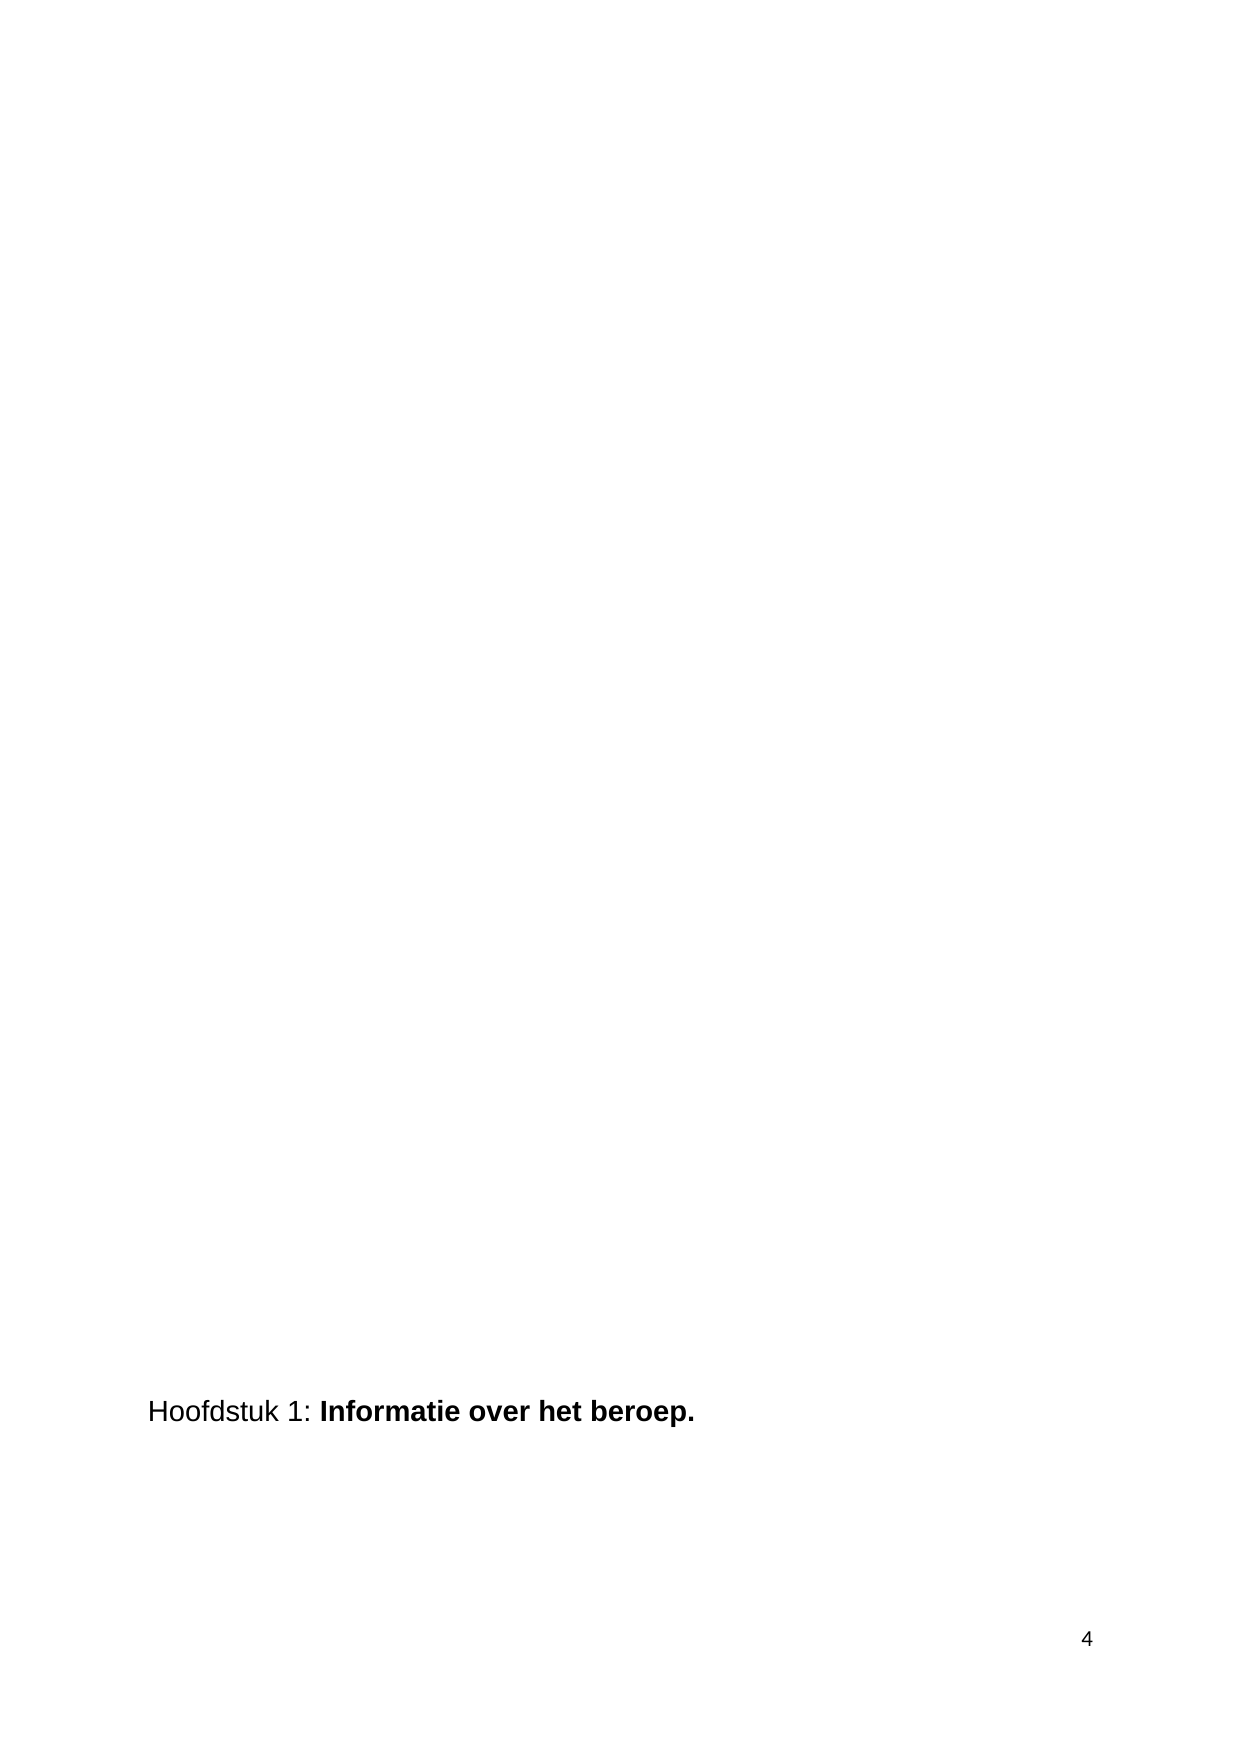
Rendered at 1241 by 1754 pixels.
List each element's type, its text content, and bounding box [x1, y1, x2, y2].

text Hoofdstuk 1: Informatie over het beroep. [148, 1394, 1093, 1428]
